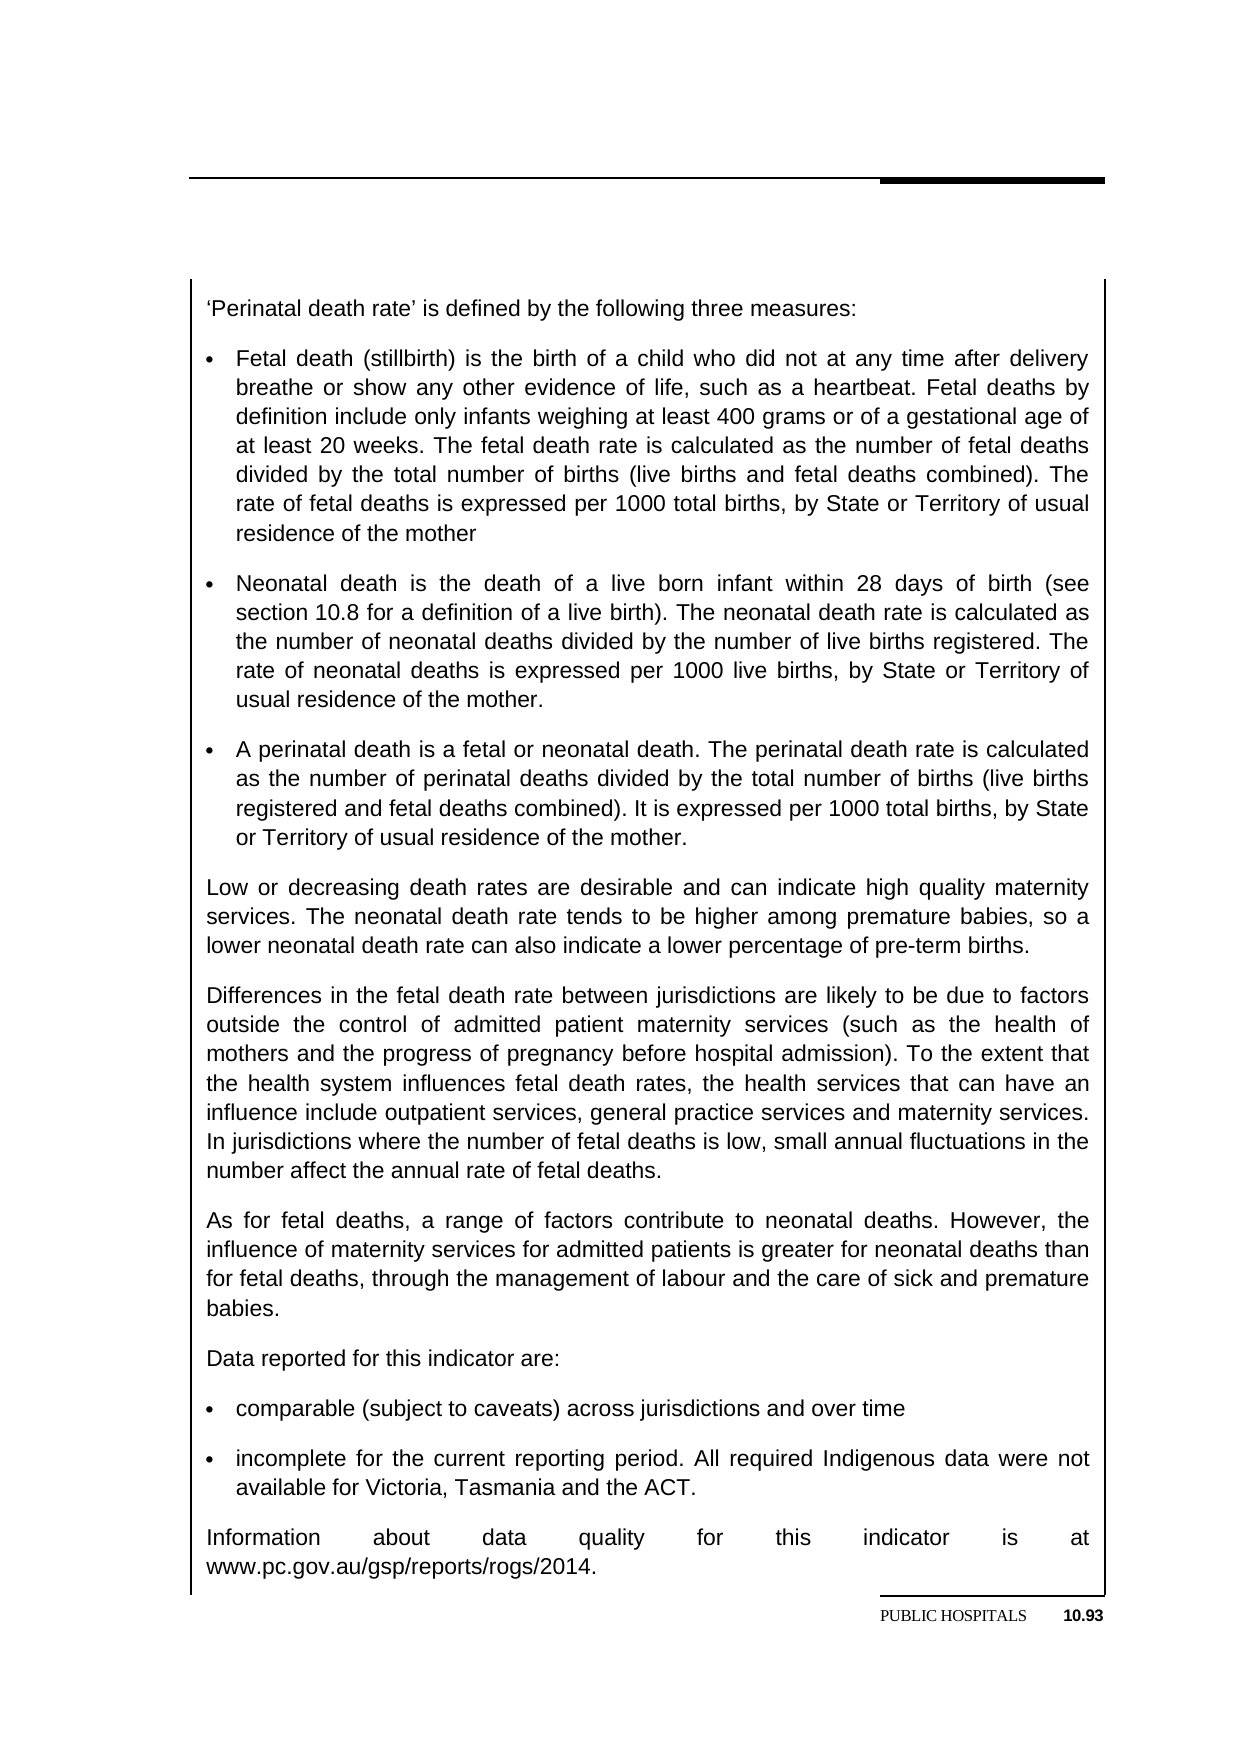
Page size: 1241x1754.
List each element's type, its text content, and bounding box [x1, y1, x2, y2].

table_cell ‘Perinatal death rate’ is defined by the following three measures: Fetal death (stillbirth) is the birth of a child who did not at any time after delivery breathe or show any other evidence of life, such as a heartbeat. Fetal deaths by definition include only infants weighing at least 400 grams or of a gestational age of at least 20 weeks. The fetal death rate is calculated as the number of fetal deaths divided by the total number of births (live births and fetal deaths combined). The rate of fetal deaths is expressed per 1000 total births, by State or Territory of usual residence of the mother Neonatal death is the death of a live born infant within 28 days of birth (see section 10.8 for a definition of a live birth). The neonatal death rate is calculated as the number of neonatal deaths divided by the number of live births registered. The rate of neonatal deaths is expressed per 1000 live births, by State or Territory of usual residence of the mother. A perinatal death is a fetal or neonatal death. The perinatal death rate is calculated as the number of perinatal deaths divided by the total number of births (live births registered and fetal deaths combined). It is expressed per 1000 total births, by State or Territory of usual residence of the mother. Low or decreasing death rates are desirable and can indicate high quality maternity services. The neonatal death rate tends to be higher among premature babies, so a lower neonatal death rate can also indicate a lower percentage of pre-term births. Differences in the fetal death rate between jurisdictions are likely to be due to factors outside the control of admitted patient maternity services (such as the health of mothers and the progress of pregnancy before hospital admission). To the extent that the health system influences fetal death rates, the health services that can have an influence include outpatient services, general practice services and maternity services. In jurisdictions where the number of fetal deaths is low, small annual fluctuations in the number affect the annual rate of fetal deaths. As for fetal deaths, a range of factors contribute to neonatal deaths. However, the influence of maternity services for admitted patients is greater for neonatal deaths than for fetal deaths, through the management of labour and the care of sick and premature babies. Data reported for this indicator are: comparable (subject to caveats) across jurisdictions and over time incomplete for the current reporting period. All required Indigenous data were not available for Victoria, Tasmania and the ACT. Information about data quality for this indicator is at www.pc.gov.au/gsp/reports/rogs/2014. [192, 279, 1104, 1595]
